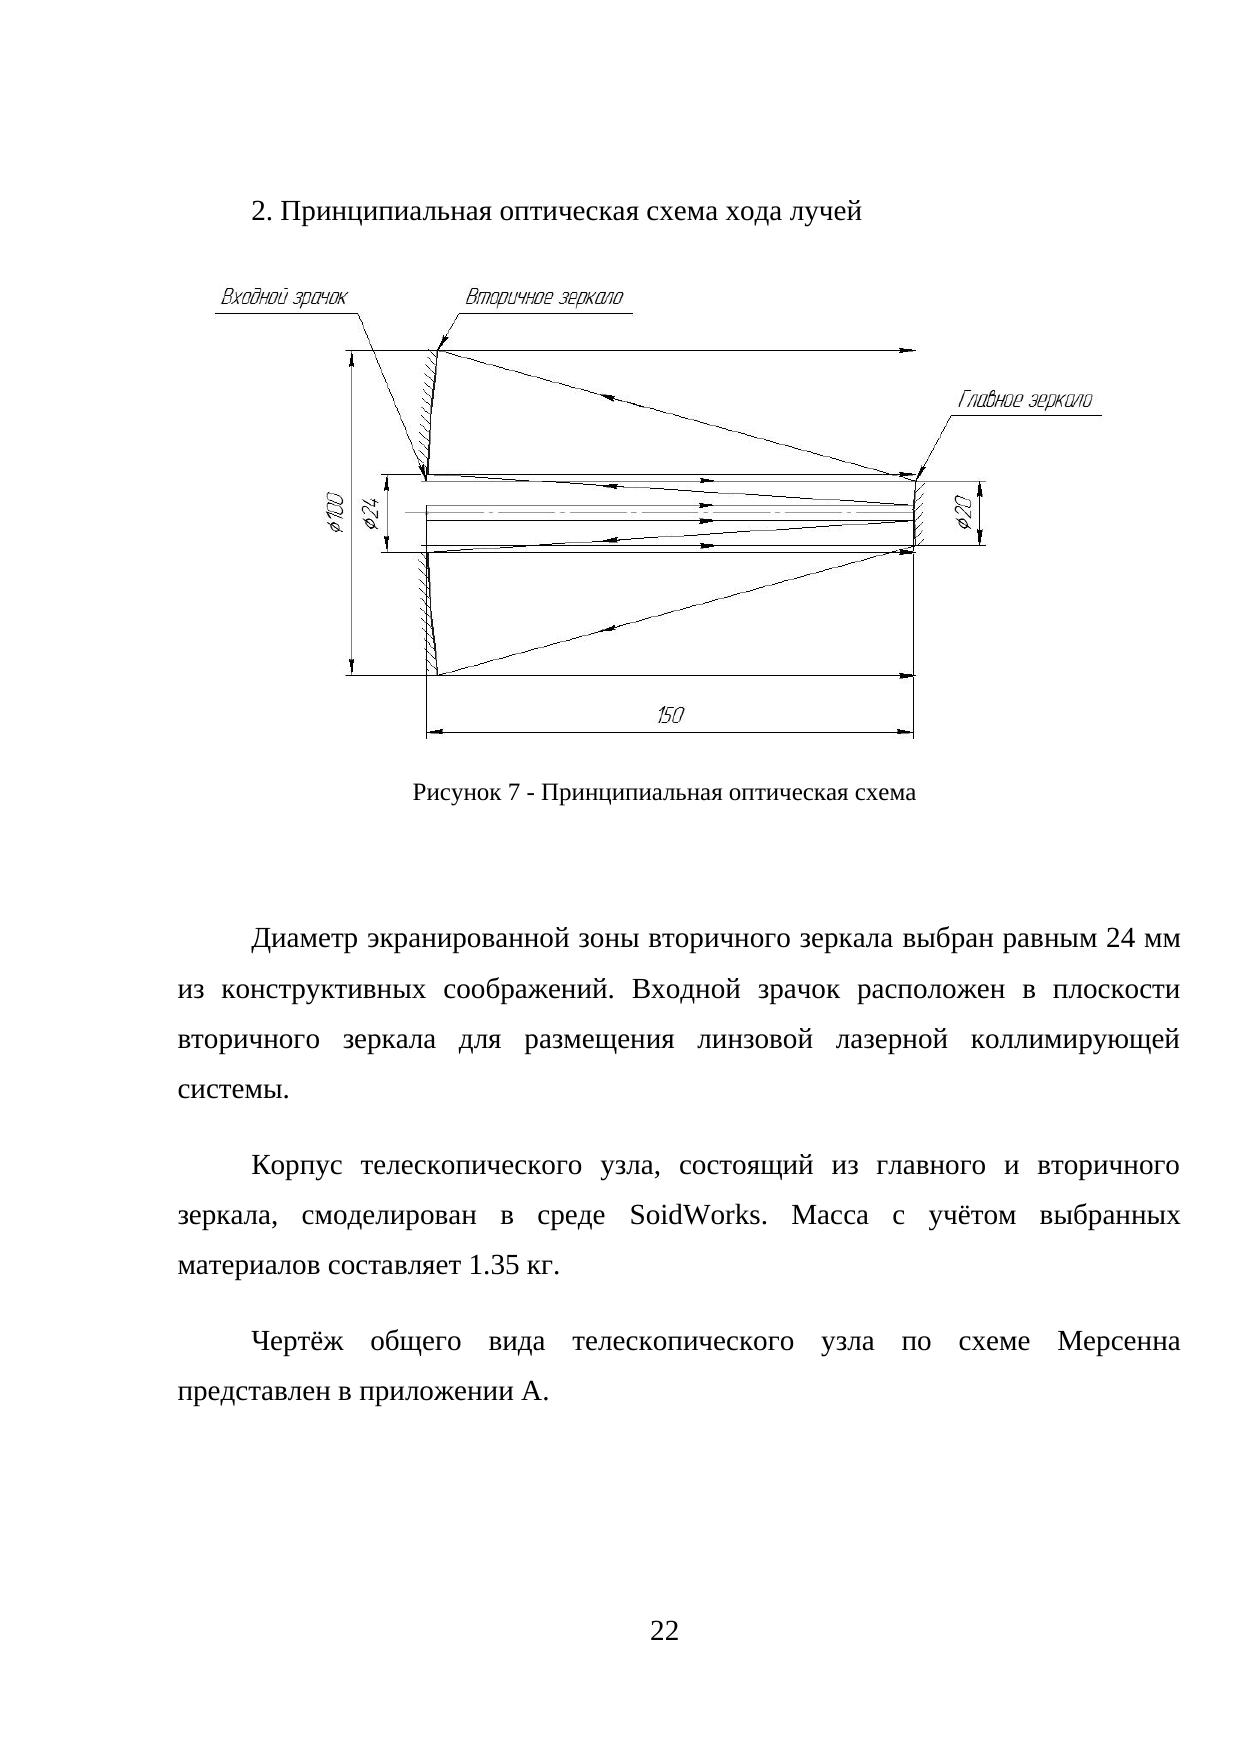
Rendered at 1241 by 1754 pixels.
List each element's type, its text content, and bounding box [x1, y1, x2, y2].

text Чертёж общего вида телескопического узла по схеме Мерсенна представлен в приложении А. [177, 1323, 1181, 1407]
text Рисунок 7 - Принципиальная оптическая схема [177, 777, 1152, 806]
text Корпус телескопического узла, состоящий из главного и вторичного зеркала, смоделирован в среде SoidWorks. Масса с учётом выбранных материалов составляет 1.35 кг. [177, 1147, 1181, 1281]
text 2. Принципиальная оптическая схема хода лучей [177, 193, 1152, 227]
text Диаметр экранированной зоны вторичного зеркала выбран равным 24 мм из конструктивных соображений. Входной зрачок расположен в плоскости вторичного зеркала для размещения линзовой лазерной коллимирующей системы. [177, 921, 1181, 1105]
picture [212, 284, 1104, 740]
